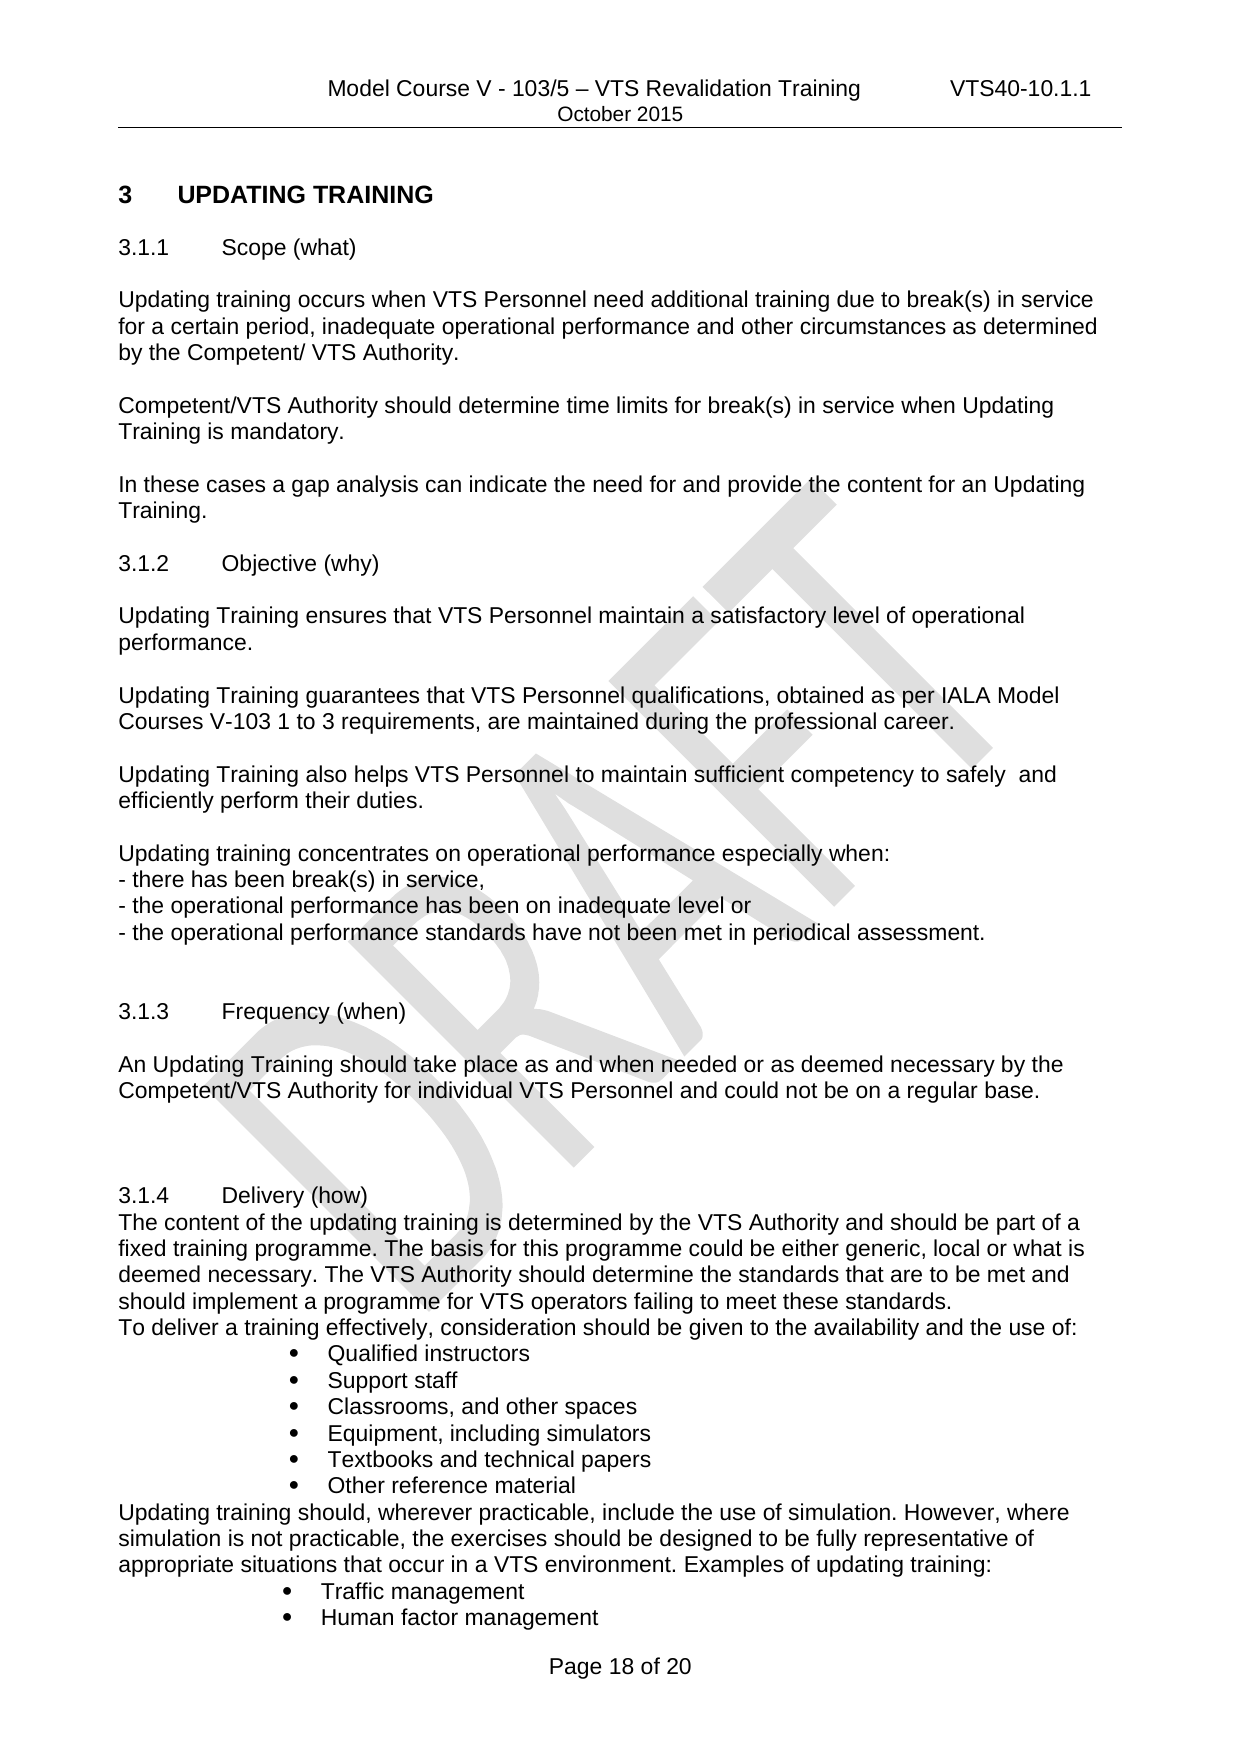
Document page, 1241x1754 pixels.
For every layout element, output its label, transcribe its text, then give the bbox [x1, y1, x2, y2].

text To deliver a training effectively, consideration should be given to the availability and the use of: [118, 1314, 1122, 1340]
list Support staff [290, 1367, 1122, 1393]
text Updating training occurs when VTS Personnel need additional training due to break(s) in service for a certain period, inadequate operational performance and other circumstances as determined by the Competent/ VTS Authority. [118, 286, 1122, 365]
list Textbooks and technical papers [290, 1446, 1122, 1472]
list Scope (what) [118, 233, 1122, 260]
text In these cases a gap analysis can indicate the need for and provide the content for an Updating Training. [118, 471, 1122, 523]
list Traffic management [283, 1578, 1122, 1604]
list Other reference material [290, 1472, 1122, 1498]
text An Updating Training should take place as and when needed or as deemed necessary by the Competent/VTS Authority for individual VTS Personnel and could not be on a regular base. [118, 1051, 1122, 1103]
list Objective (why) [118, 550, 1122, 576]
text - the operational performance standards have not been met in periodical assessment. [118, 919, 1122, 945]
list Classrooms, and other spaces [290, 1393, 1122, 1419]
text The content of the updating training is determined by the VTS Authority and should be part of a fixed training programme. The basis for this programme could be either generic, local or what is deemed necessary. The VTS Authority should determine the standards that are to be met and should implement a programme for VTS operators failing to meet these standards. [118, 1209, 1122, 1314]
text - there has been break(s) in service, [118, 866, 1122, 892]
list Frequency (when) [118, 998, 1122, 1024]
text Updating training should, wherever practicable, include the use of simulation. However, where simulation is not practicable, the exercises should be designed to be fully representative of appropriate situations that occur in a VTS environment. Examples of updating training: [118, 1498, 1122, 1578]
text Updating Training guarantees that VTS Personnel qualifications, obtained as per IALA Model Courses V-103 1 to 3 requirements, are maintained during the professional career. [118, 682, 1122, 734]
list Equipment, including simulators [290, 1419, 1122, 1446]
list Qualified instructors [290, 1340, 1122, 1367]
text Competent/VTS Authority should determine time limits for break(s) in service when Updating Training is mandatory. [118, 392, 1122, 444]
subtitle UPDATING TRAINING [118, 180, 1122, 208]
list Human factor management [283, 1604, 1122, 1630]
text Updating Training also helps VTS Personnel to maintain sufficient competency to safely and efficiently perform their duties. [118, 761, 1122, 813]
text Updating training concentrates on operational performance especially when: [118, 840, 1122, 866]
list Delivery (how) [118, 1182, 1122, 1209]
text - the operational performance has been on inadequate level or [118, 892, 1122, 919]
text Updating Training ensures that VTS Personnel maintain a satisfactory level of operational performance. [118, 602, 1122, 655]
